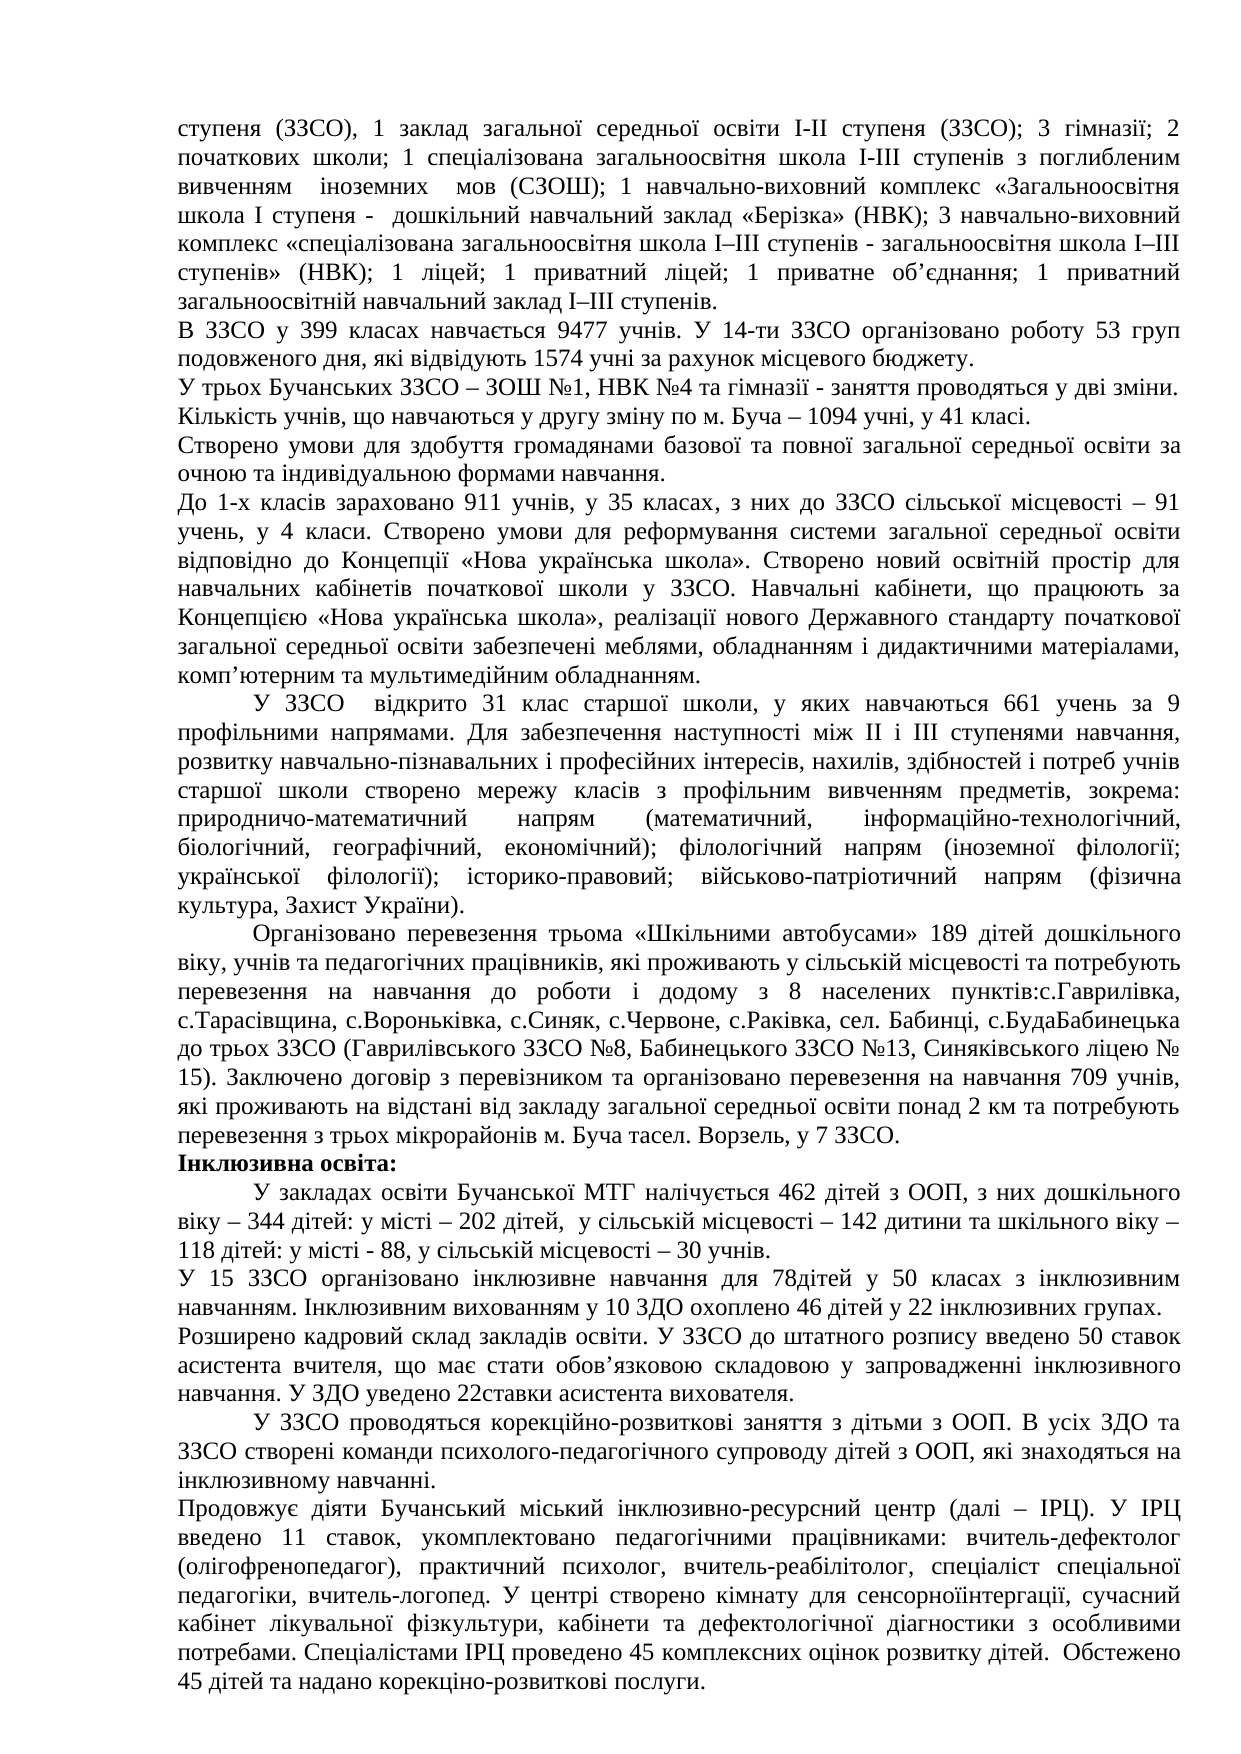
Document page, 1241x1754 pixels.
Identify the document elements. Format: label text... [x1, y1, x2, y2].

text У ЗЗСО проводяться корекційно-розвиткові заняття з дітьми з ООП. В усіх ЗДО та ЗЗСО створені команди психолого-педагогічного супроводу дітей з ООП, які знаходяться на інклюзивному навчанні. [177, 1407, 1181, 1493]
text Продовжує діяти Бучанський міський інклюзивно-ресурсний центр (далі – ІРЦ). У ІРЦ введено 11 ставок, укомплектовано педагогічними працівниками: вчитель-дефектолог (олігофренопедагог), практичний психолог, вчитель-реабілітолог, спеціаліст спеціальної педагогіки, вчитель-логопед. У центрі створено кімнату для сенсорноїінтергації, сучасний кабінет лікувальної фізкультури, кабінети та дефектологічної діагностики з особливими потребами. Спеціалістами ІРЦ проведено 45 комплексних оцінок розвитку дітей. Обстежено 45 дітей та надано корекціно-розвиткові послуги. [177, 1493, 1181, 1695]
text До 1-х класів зараховано 911 учнів, у 35 класах, з них до ЗЗСО сільської місцевості – 91 учень, у 4 класи. Створено умови для реформування системи загальної середньої освіти відповідно до Концепції «Нова українська школа». Створено новий освітній простір для навчальних кабінетів початкової школи у ЗЗСО. Навчальні кабінети, що працюють за Концепцією «Нова українська школа», реалізації нового Державного стандарту початкової загальної середньої освіти забезпечені меблями, обладнанням і дидактичними матеріалами, комп’ютерним та мультимедійним обладнанням. [177, 487, 1181, 688]
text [177, 113, 1181, 315]
text У закладах освіти Бучанської МТГ налічується 462 дітей з ООП, з них дошкільного віку – 344 дітей: у місті – 202 дітей, у сільській місцевості – 142 дитини та шкільного віку – 118 дітей: у місті - 88, у сільській місцевості – 30 учнів. [177, 1177, 1181, 1263]
text У 15 ЗЗСО організовано інклюзивне навчання для 78дітей у 50 класах з інклюзивним навчанням. Інклюзивним вихованням у 10 ЗДО охоплено 46 дітей у 22 інклюзивних групах. [177, 1263, 1181, 1321]
text Розширено кадровий склад закладів освіти. У ЗЗСО до штатного розпису введено 50 ставок асистента вчителя, що має стати обов’язковою складовою у запровадженні інклюзивного навчання. У ЗДО уведено 22ставки асистента вихователя. [177, 1321, 1181, 1407]
text В ЗЗСО у 399 класах навчається 9477 учнів. У 14-ти ЗЗСО організовано роботу 53 груп подовженого дня, які відвідують 1574 учні за рахунок місцевого бюджету. [177, 315, 1181, 372]
text Створено умови для здобуття громадянами базової та повної загальної середньої освіти за очною та індивідуальною формами навчання. [177, 430, 1181, 487]
text Організовано перевезення трьома «Шкільними автобусами» 189 дітей дошкільного віку, учнів та педагогічних працівників, які проживають у сільській місцевості та потребують перевезення на навчання до роботи і додому з 8 населених пунктів:с.Гаврилівка, с.Тарасівщина, с.Вороньківка, с.Синяк, с.Червоне, с.Раківка, сел. Бабинці, с.БудаБабинецька до трьох ЗЗСО (Гаврилівського ЗЗСО №8, Бабинецького ЗЗСО №13, Синяківського ліцею № 15). Заключено договір з перевізником та організовано перевезення на навчання 709 учнів, які проживають на відстані від закладу загальної середньої освіти понад 2 км та потребують перевезення з трьох мікрорайонів м. Буча тасел. Ворзель, у 7 ЗЗСО. [177, 976, 1181, 1148]
text У ЗЗСО відкрито 31 клас старшої школи, у яких навчаються 661 учень за 9 профільними напрямами. Для забезпечення наступності між ІІ і ІІІ ступенями навчання, розвитку навчально-пізнавальних і професійних інтересів, нахилів, здібностей і потреб учнів старшої школи створено мережу класів з профільним вивченням предметів, зокрема: природничо-математичний напрям (математичний, інформаційно-технологічний, біологічний, географічний, економічний); філологічний напрям (іноземної філології; української філології); історико-правовий; військово-патріотичний напрям (фізична культура, Захист України). [177, 688, 1181, 918]
text Інклюзивна освіта: [177, 1148, 1181, 1177]
text У трьох Бучанських ЗЗСО – ЗОШ №1, НВК №4 та гімназії - заняття проводяться у дві зміни. Кількість учнів, що навчаються у другу зміну по м. Буча – 1094 учні, у 41 класі. [177, 372, 1181, 430]
